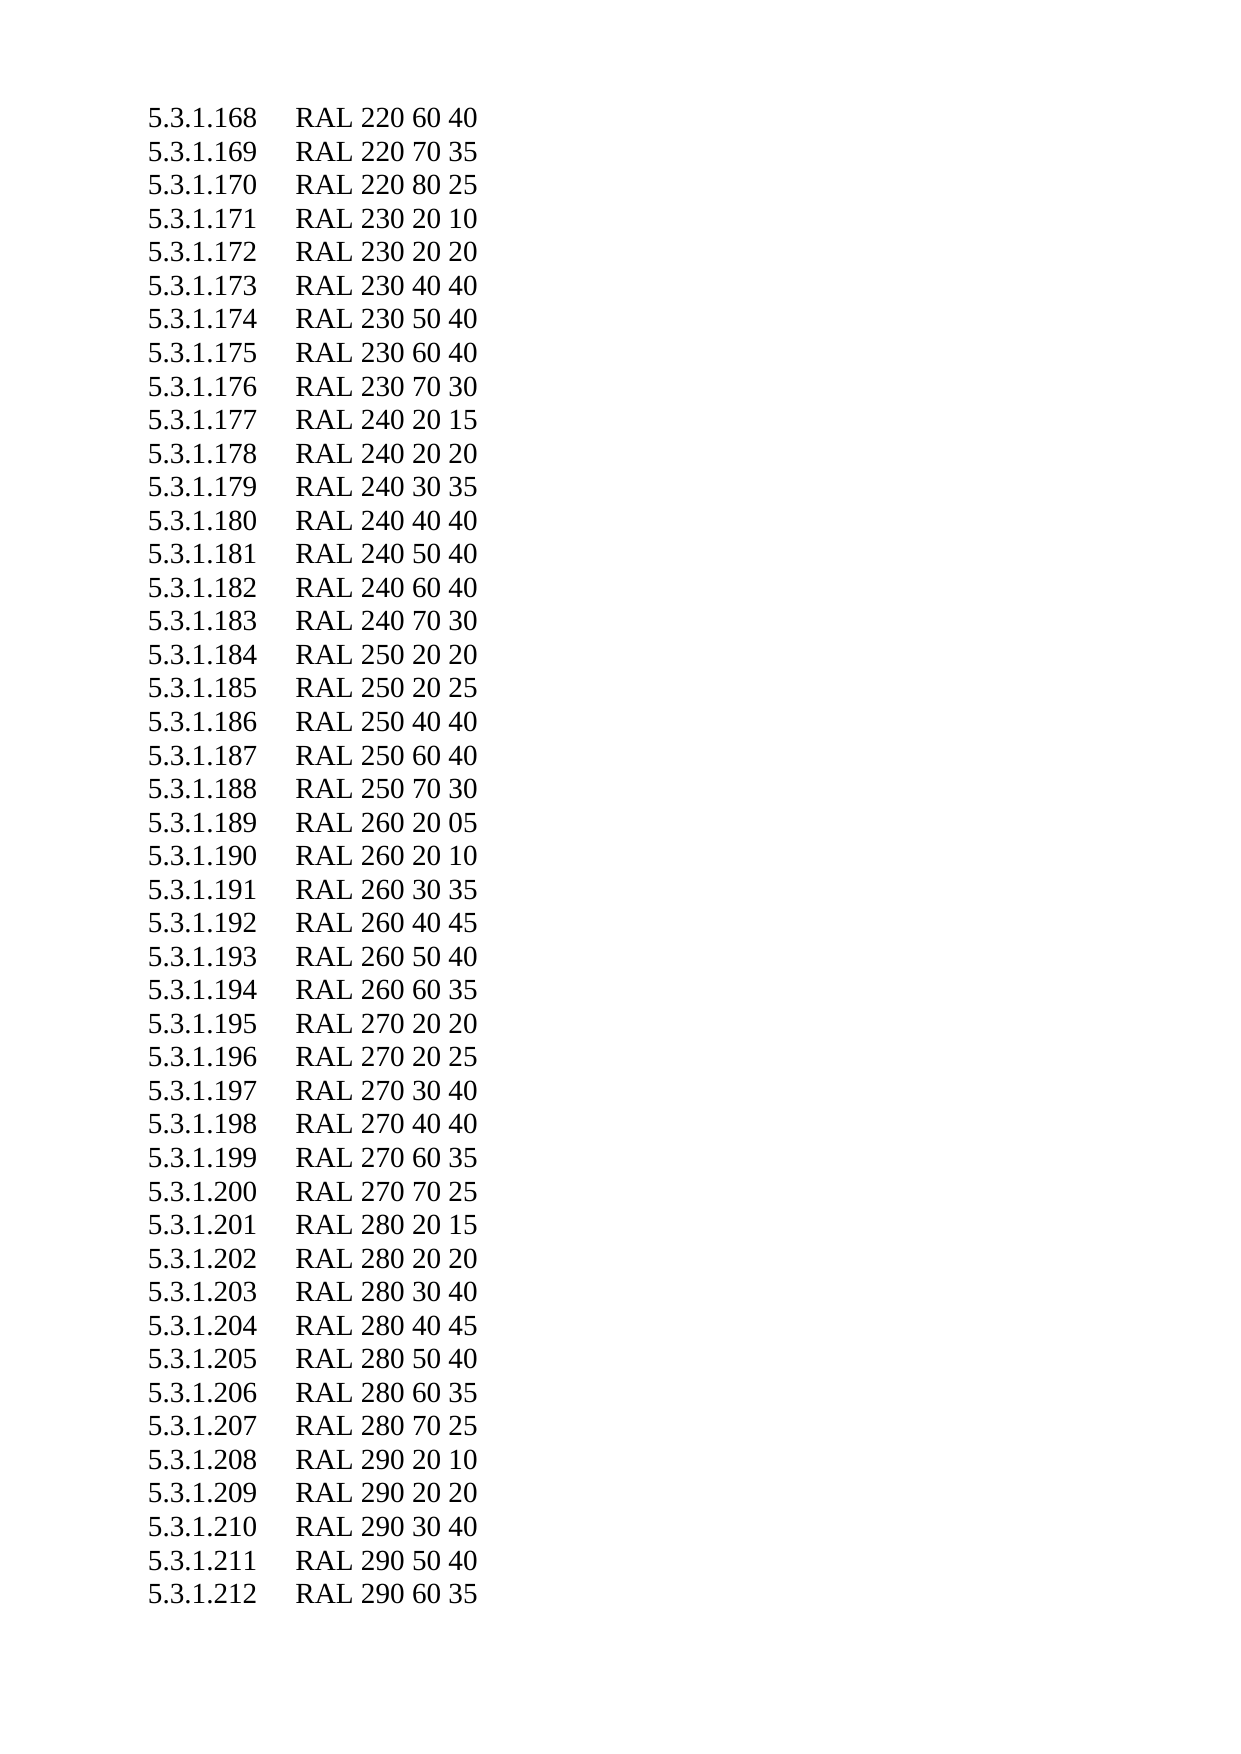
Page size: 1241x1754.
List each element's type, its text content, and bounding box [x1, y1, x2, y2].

text 5.3.1.172 RAL 230 20 20 [74, 234, 1152, 268]
text 5.3.1.194 RAL 260 60 35 [74, 972, 1152, 1006]
text 5.3.1.183 RAL 240 70 30 [74, 603, 1152, 637]
text 5.3.1.191 RAL 260 30 35 [74, 872, 1152, 905]
text 5.3.1.204 RAL 280 40 45 [74, 1308, 1152, 1341]
text 5.3.1.169 RAL 220 70 35 [74, 134, 1152, 167]
text 5.3.1.198 RAL 270 40 40 [74, 1107, 1152, 1140]
text 5.3.1.189 RAL 260 20 05 [74, 805, 1152, 838]
text 5.3.1.212 RAL 290 60 35 [74, 1576, 1152, 1610]
text 5.3.1.206 RAL 280 60 35 [74, 1375, 1152, 1408]
text 5.3.1.187 RAL 250 60 40 [74, 738, 1152, 771]
text 5.3.1.181 RAL 240 50 40 [74, 536, 1152, 570]
text 5.3.1.178 RAL 240 20 20 [74, 436, 1152, 469]
text 5.3.1.200 RAL 270 70 25 [74, 1174, 1152, 1207]
text 5.3.1.179 RAL 240 30 35 [74, 469, 1152, 503]
text 5.3.1.182 RAL 240 60 40 [74, 570, 1152, 603]
text 5.3.1.188 RAL 250 70 30 [74, 771, 1152, 805]
text 5.3.1.186 RAL 250 40 40 [74, 704, 1152, 738]
text 5.3.1.192 RAL 260 40 45 [74, 905, 1152, 939]
text 5.3.1.174 RAL 230 50 40 [74, 302, 1152, 335]
text 5.3.1.207 RAL 280 70 25 [74, 1408, 1152, 1442]
text 5.3.1.190 RAL 260 20 10 [74, 838, 1152, 872]
text 5.3.1.176 RAL 230 70 30 [74, 369, 1152, 402]
text 5.3.1.171 RAL 230 20 10 [74, 201, 1152, 234]
text 5.3.1.173 RAL 230 40 40 [74, 268, 1152, 302]
text 5.3.1.197 RAL 270 30 40 [74, 1073, 1152, 1107]
text 5.3.1.202 RAL 280 20 20 [74, 1241, 1152, 1274]
text 5.3.1.180 RAL 240 40 40 [74, 503, 1152, 536]
text 5.3.1.175 RAL 230 60 40 [74, 335, 1152, 369]
text 5.3.1.193 RAL 260 50 40 [74, 939, 1152, 972]
text 5.3.1.211 RAL 290 50 40 [74, 1543, 1152, 1576]
text 5.3.1.209 RAL 290 20 20 [74, 1476, 1152, 1509]
text 5.3.1.185 RAL 250 20 25 [74, 671, 1152, 704]
text 5.3.1.205 RAL 280 50 40 [74, 1341, 1152, 1375]
text 5.3.1.170 RAL 220 80 25 [74, 167, 1152, 201]
text 5.3.1.199 RAL 270 60 35 [74, 1140, 1152, 1174]
text 5.3.1.203 RAL 280 30 40 [74, 1274, 1152, 1308]
text 5.3.1.177 RAL 240 20 15 [74, 402, 1152, 436]
text 5.3.1.195 RAL 270 20 20 [74, 1006, 1152, 1039]
text 5.3.1.201 RAL 280 20 15 [74, 1207, 1152, 1241]
text 5.3.1.196 RAL 270 20 25 [74, 1039, 1152, 1073]
text 5.3.1.208 RAL 290 20 10 [74, 1442, 1152, 1476]
text 5.3.1.168 RAL 220 60 40 [74, 100, 1152, 134]
text 5.3.1.184 RAL 250 20 20 [74, 637, 1152, 671]
text 5.3.1.210 RAL 290 30 40 [74, 1509, 1152, 1543]
